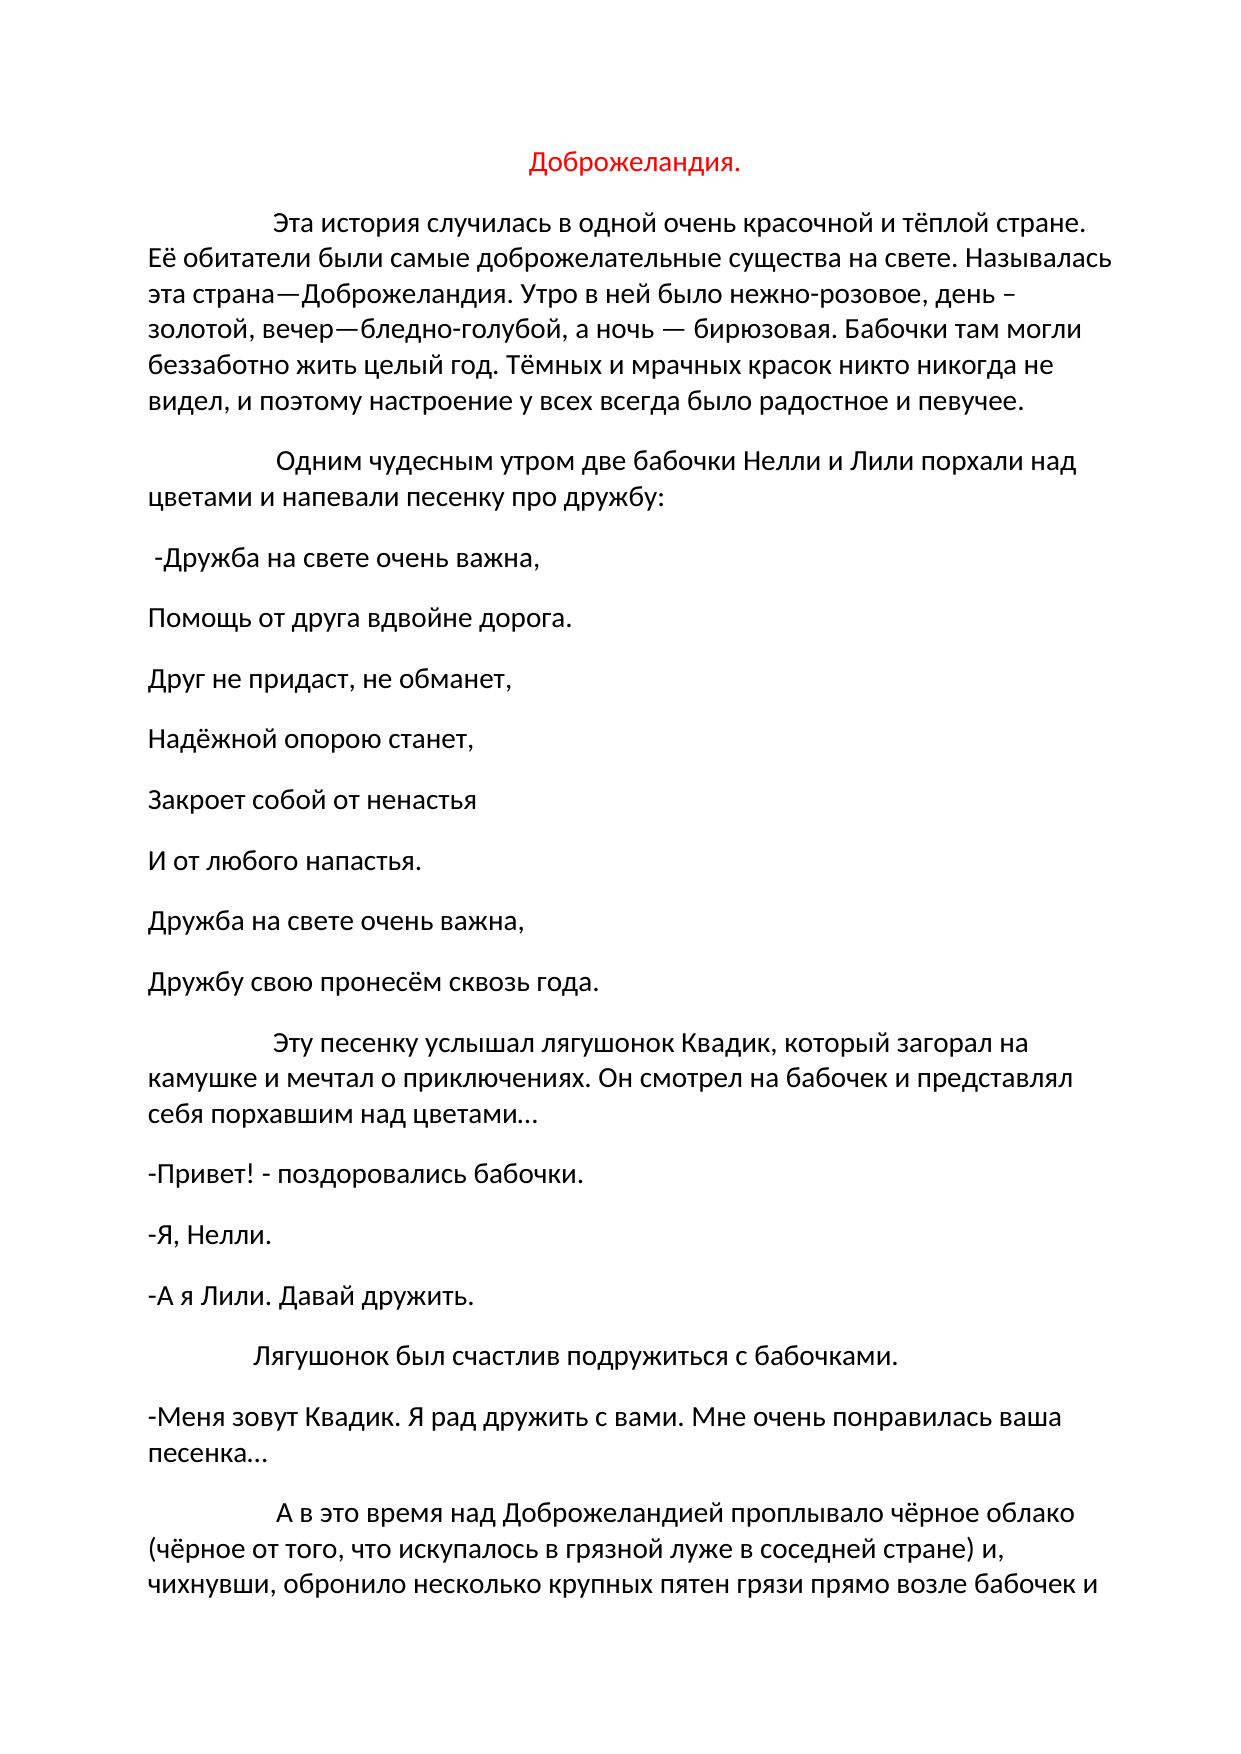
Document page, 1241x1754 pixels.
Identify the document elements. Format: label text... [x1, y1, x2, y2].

text Друг не придаст, не обманет, [148, 660, 1122, 696]
text Дружбу свою пронесём сквозь года. [148, 963, 1122, 999]
text И от любого напастья. [148, 842, 1122, 877]
text Одним чудесным утром две бабочки Нелли и Лили порхали над цветами и напевали песенку про дружбу: [148, 442, 1122, 514]
text Лягушонок был счастлив подружиться с бабочками. [148, 1337, 1122, 1373]
text Помощь от друга вдвойне дорога. [148, 599, 1122, 635]
text Надёжной опорою станет, [148, 721, 1122, 756]
text -Меня зовут Квадик. Я рад дружить с вами. Мне очень понравилась ваша песенка… [148, 1398, 1122, 1469]
text Доброжеландия. [148, 143, 1122, 179]
text Дружба на свете очень важна, [148, 902, 1122, 938]
text Эта история случилась в одной очень красочной и тёплой стране. Её обитатели были самые доброжелательные существа на свете. Называлась эта страна—Доброжеландия. Утро в ней было нежно-розовое, день – золотой, вечер—бледно-голубой, а ночь — бирюзовая. Бабочки там могли беззаботно жить целый год. Тёмных и мрачных красок никто никогда не видел, и поэтому настроение у всех всегда было радостное и певучее. [148, 204, 1122, 417]
text Эту песенку услышал лягушонок Квадик, который загорал на камушке и мечтал о приключениях. Он смотрел на бабочек и представлял себя порхавшим над цветами… [148, 1024, 1122, 1131]
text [148, 1494, 1122, 1601]
text -Привет! - поздоровались бабочки. [148, 1156, 1122, 1191]
text -Я, Нелли. [148, 1216, 1122, 1252]
text Закроет собой от ненастья [148, 781, 1122, 817]
text -А я Лили. Давай дружить. [148, 1277, 1122, 1312]
text -Дружба на свете очень важна, [148, 539, 1122, 574]
